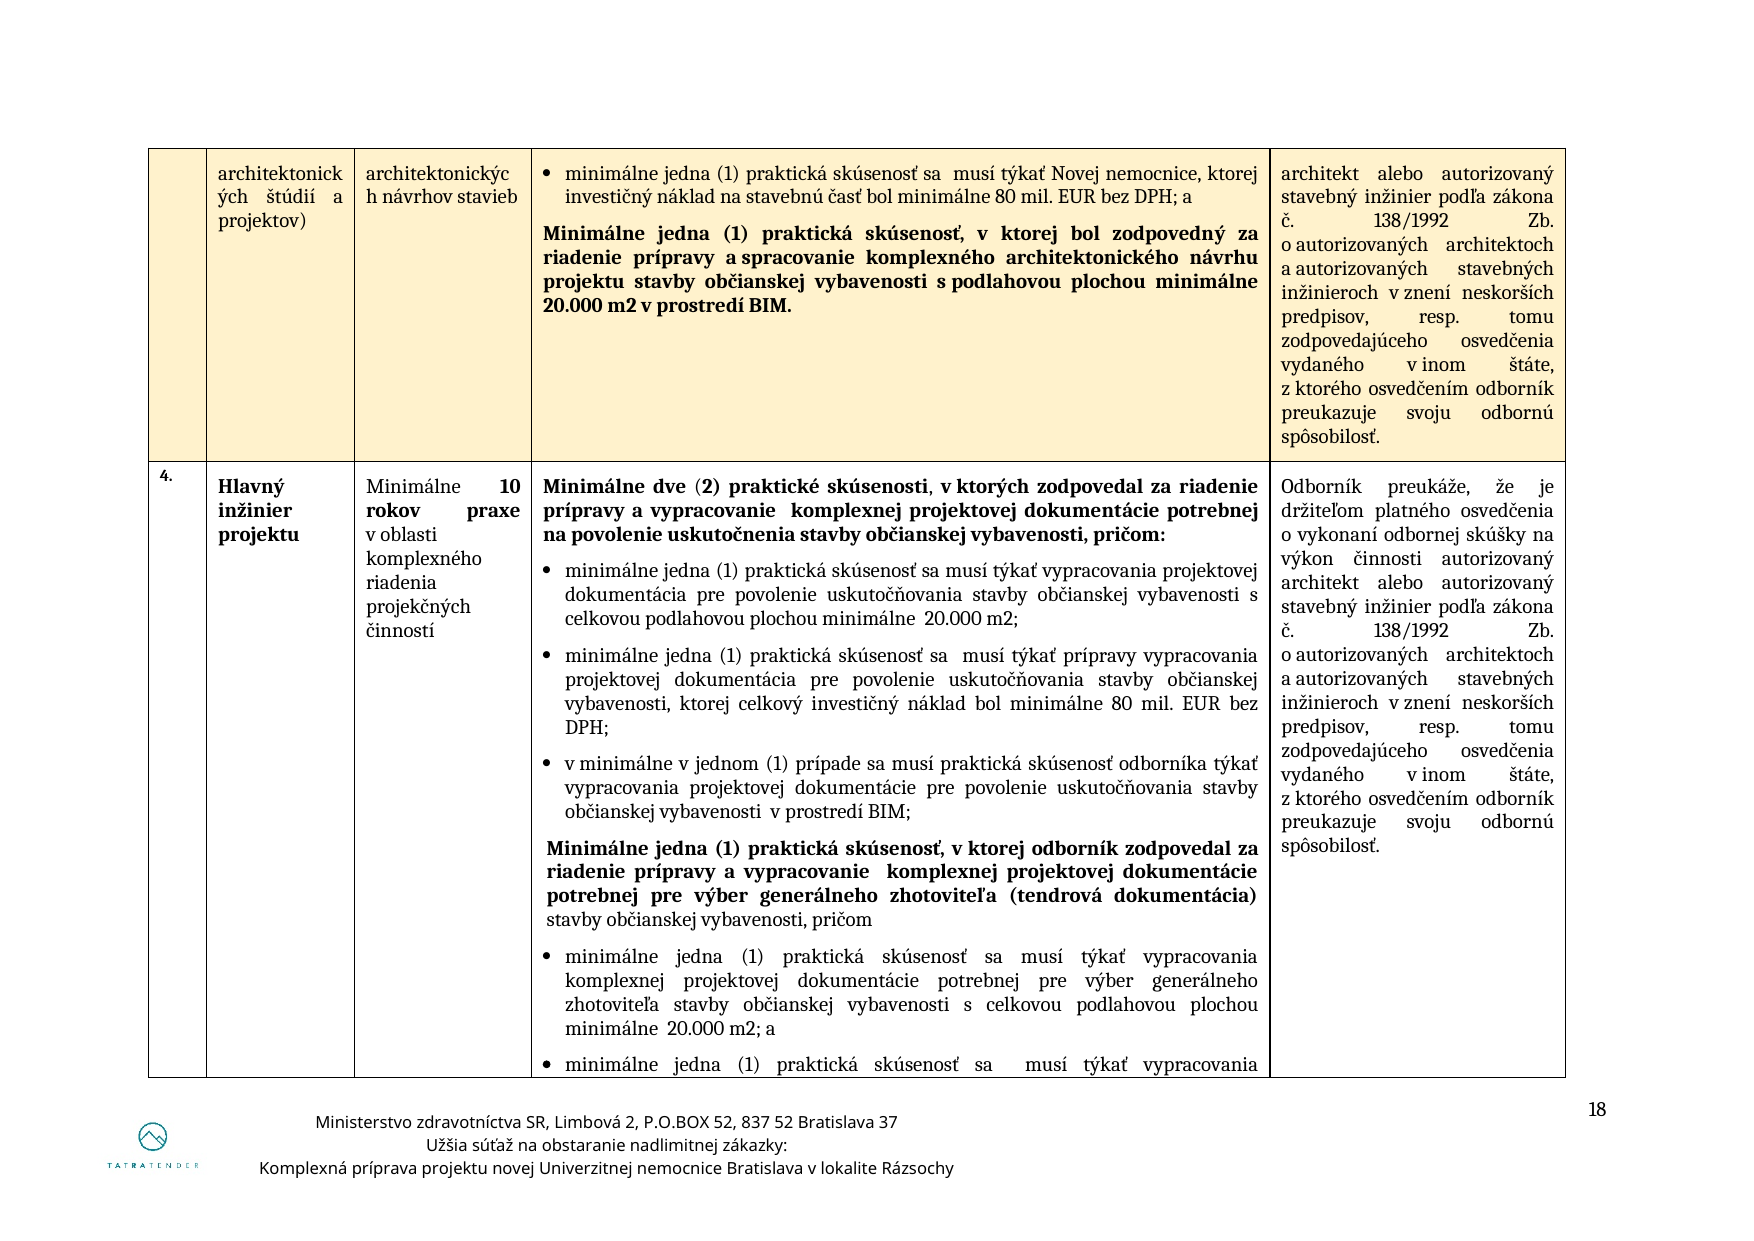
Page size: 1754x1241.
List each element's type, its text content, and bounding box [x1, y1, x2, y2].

table_cell Minimálne 10 rokov praxe v oblasti komplexného riadenia projekčných činností [355, 462, 531, 1077]
table_cell [149, 149, 206, 461]
table_cell [149, 462, 206, 1077]
table_cell Hlavný inžinier projektu [207, 462, 354, 1077]
table_cell Minimálne 10 rokov praxe v oblasti riadenia prípravy architektonických návrhov stavieb [355, 149, 531, 461]
picture [86, 1098, 219, 1192]
table_cell Hlavný architekt (manažér architektonických štúdií a projektov) [207, 149, 354, 461]
